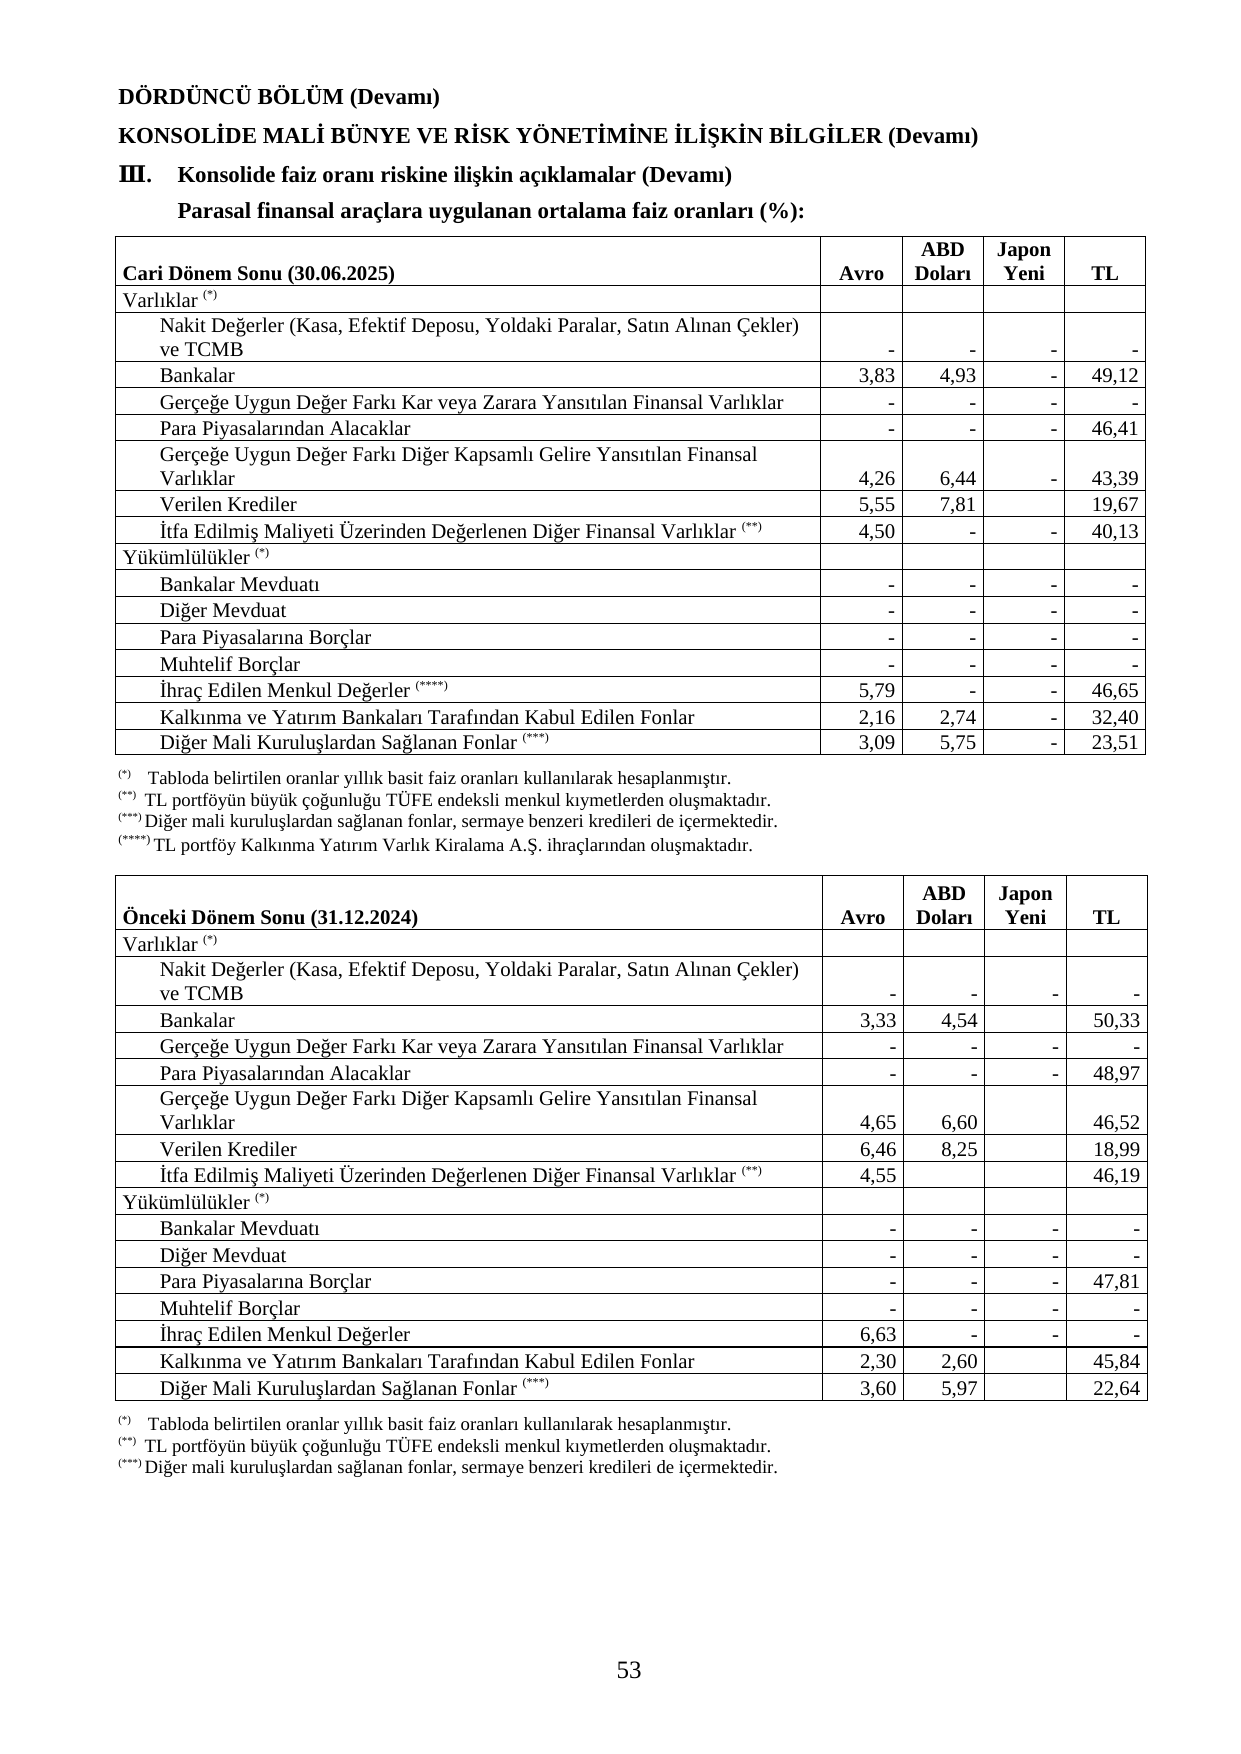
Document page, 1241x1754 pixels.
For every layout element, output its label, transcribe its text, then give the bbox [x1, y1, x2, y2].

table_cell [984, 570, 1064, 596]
text Parasal finansal araçlara uygulanan ortalama faiz oranları (%): [133, 197, 1140, 223]
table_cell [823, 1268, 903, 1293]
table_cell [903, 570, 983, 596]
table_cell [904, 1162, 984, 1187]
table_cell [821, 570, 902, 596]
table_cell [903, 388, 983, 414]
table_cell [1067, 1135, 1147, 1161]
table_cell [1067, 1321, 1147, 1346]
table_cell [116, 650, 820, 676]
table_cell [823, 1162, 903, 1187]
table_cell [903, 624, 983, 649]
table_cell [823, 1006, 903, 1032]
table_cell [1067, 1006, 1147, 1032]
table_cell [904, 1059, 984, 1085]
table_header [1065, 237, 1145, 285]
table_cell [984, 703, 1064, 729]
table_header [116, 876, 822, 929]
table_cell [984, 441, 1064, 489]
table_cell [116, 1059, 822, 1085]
text (**) TL portföyün büyük çoğunluğu TÜFE endeksli menkul kıymetlerden oluşmaktadır. [118, 789, 1140, 810]
list DÖRDÜNCÜ BÖLÜM (Devamı) [118, 83, 1140, 110]
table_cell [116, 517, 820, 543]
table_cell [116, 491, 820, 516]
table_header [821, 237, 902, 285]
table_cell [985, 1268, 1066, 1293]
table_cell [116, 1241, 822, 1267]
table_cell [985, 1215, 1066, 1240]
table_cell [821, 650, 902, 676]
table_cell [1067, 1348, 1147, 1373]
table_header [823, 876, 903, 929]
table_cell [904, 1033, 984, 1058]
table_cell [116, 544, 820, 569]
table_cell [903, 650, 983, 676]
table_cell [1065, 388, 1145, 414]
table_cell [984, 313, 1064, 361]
text (**) TL portföyün büyük çoğunluğu TÜFE endeksli menkul kıymetlerden oluşmaktadır. [118, 1435, 1140, 1456]
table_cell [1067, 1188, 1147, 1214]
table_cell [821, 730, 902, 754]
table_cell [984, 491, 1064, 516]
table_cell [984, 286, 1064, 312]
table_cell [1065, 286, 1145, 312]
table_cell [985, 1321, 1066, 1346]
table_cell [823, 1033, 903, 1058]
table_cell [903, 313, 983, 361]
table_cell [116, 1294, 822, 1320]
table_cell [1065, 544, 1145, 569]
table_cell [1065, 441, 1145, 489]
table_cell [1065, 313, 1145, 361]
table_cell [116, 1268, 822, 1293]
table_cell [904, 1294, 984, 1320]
text (***) Diğer mali kuruluşlardan sağlanan fonlar, sermaye benzeri kredileri de içermektedir. [118, 810, 1140, 832]
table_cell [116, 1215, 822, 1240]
text (*) Tabloda belirtilen oranlar yıllık basit faiz oranları kullanılarak hesaplanmıştır. [118, 767, 1140, 789]
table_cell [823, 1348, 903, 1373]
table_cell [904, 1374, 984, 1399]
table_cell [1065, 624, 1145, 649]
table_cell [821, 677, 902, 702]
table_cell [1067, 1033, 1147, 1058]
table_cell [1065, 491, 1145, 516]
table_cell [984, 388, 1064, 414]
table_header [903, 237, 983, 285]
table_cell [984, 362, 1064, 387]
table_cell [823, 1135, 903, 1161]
subtitle Ⅲ. Konsolide faiz oranı riskine ilişkin açıklamalar (Devamı) [118, 161, 1140, 187]
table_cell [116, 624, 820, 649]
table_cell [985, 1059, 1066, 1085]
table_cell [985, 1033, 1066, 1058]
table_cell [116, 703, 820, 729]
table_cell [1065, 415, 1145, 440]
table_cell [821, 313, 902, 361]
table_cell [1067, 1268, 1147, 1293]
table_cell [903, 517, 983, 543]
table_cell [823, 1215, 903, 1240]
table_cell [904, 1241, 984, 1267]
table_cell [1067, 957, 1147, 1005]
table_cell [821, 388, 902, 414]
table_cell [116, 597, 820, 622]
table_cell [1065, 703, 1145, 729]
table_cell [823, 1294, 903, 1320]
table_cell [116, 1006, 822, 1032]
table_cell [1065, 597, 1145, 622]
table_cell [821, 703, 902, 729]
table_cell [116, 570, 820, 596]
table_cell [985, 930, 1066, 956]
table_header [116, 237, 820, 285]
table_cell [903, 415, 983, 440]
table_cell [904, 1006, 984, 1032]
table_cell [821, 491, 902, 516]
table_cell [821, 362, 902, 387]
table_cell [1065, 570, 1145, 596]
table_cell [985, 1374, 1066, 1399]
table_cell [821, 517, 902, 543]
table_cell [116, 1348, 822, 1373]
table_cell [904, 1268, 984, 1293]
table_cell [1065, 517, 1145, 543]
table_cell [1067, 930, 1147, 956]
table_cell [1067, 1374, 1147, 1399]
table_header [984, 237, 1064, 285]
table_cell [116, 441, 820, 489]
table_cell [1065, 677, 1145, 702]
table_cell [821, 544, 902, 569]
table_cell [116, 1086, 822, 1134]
text (****) TL portföy Kalkınma Yatırım Varlık Kiralama A.Ş. ihraçlarından oluşmaktadır. [118, 832, 1140, 856]
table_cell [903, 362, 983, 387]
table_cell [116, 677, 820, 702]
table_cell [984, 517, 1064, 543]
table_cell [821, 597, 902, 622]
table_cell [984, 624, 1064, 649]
text (***) Diğer mali kuruluşlardan sağlanan fonlar, sermaye benzeri kredileri de içermektedir. [118, 1456, 1140, 1478]
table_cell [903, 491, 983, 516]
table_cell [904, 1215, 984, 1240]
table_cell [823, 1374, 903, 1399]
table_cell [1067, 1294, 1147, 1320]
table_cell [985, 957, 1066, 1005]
list KONSOLİDE MALİ BÜNYE VE RİSK YÖNETİMİNE İLİŞKİN BİLGİLER (Devamı) [118, 122, 1140, 148]
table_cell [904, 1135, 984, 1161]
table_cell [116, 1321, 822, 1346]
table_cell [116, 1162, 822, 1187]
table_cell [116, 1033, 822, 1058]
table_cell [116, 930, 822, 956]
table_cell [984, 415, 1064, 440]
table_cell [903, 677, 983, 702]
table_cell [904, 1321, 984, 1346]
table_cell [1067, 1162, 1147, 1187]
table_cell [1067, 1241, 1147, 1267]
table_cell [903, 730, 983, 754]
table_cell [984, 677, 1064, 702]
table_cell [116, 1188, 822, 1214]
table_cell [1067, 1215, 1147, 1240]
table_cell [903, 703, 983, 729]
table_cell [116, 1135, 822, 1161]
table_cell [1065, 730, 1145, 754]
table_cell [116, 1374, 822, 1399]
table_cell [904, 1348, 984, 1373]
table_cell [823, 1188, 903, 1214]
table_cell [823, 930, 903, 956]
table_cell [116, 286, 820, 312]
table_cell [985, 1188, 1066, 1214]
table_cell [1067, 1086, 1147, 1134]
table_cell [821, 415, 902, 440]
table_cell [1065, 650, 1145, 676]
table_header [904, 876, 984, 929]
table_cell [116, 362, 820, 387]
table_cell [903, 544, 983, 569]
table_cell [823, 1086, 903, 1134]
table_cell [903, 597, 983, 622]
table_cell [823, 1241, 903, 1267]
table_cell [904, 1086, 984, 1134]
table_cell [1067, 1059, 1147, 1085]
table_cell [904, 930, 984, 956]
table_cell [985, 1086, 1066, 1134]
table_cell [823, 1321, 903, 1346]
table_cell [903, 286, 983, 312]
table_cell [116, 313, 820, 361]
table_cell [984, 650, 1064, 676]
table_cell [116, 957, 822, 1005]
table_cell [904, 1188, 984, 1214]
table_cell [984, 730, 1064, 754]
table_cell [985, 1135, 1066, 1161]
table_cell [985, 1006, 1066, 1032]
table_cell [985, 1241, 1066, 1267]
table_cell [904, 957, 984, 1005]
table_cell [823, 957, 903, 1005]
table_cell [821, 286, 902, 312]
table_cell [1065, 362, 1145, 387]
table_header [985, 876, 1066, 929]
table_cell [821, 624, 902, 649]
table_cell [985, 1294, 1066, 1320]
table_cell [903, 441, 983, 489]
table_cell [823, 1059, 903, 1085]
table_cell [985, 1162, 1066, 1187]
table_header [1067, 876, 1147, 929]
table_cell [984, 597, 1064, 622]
text (*) Tabloda belirtilen oranlar yıllık basit faiz oranları kullanılarak hesaplanmıştır. [118, 1413, 1140, 1435]
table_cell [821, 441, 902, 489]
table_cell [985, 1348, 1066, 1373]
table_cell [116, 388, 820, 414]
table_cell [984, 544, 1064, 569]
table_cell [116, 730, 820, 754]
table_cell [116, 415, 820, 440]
